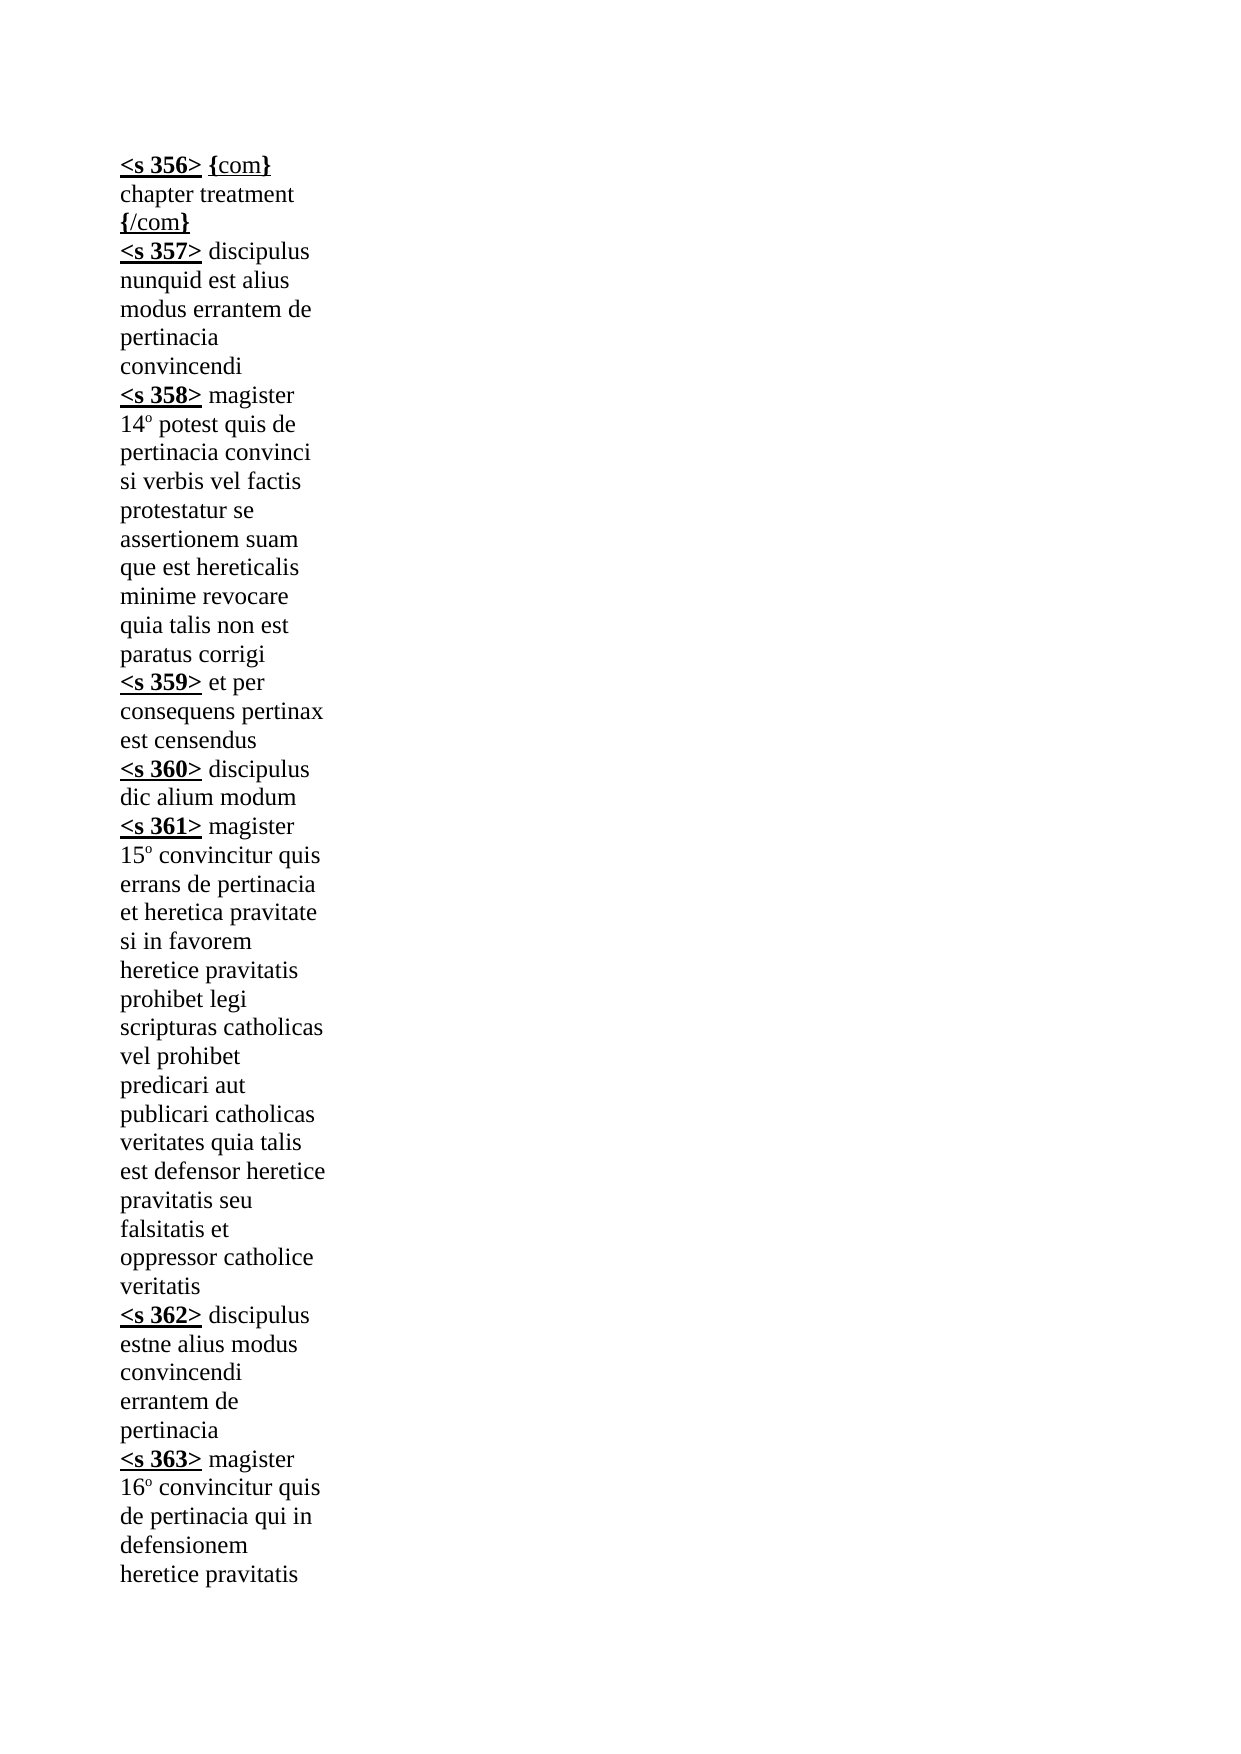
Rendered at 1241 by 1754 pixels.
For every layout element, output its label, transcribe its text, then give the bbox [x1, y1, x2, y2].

text <s 359> et per consequens pertinax est censendus [120, 667, 326, 754]
text <s 362> discipulus estne alius modus convincendi errantem de pertinacia [120, 1300, 326, 1444]
text <s 358> magister 14o potest quis de pertinacia convinci si verbis vel factis protestatur se assertionem suam que est hereticalis minime revocare quia talis non est paratus corrigi [120, 380, 326, 667]
text <s 360> discipulus dic alium modum [120, 754, 326, 811]
text <s 361> magister 15o convincitur quis errans de pertinacia et heretica pravitate si in favorem heretice pravitatis prohibet legi scripturas catholicas vel prohibet predicari aut publicari catholicas veritates quia talis est defensor heretice pravitatis seu falsitatis et oppressor catholice veritatis [120, 811, 326, 1300]
text <s 357> discipulus nunquid est alius modus errantem de pertinacia convincendi [120, 236, 326, 380]
text <s 356> {com} chapter treatment {/com} [120, 150, 326, 236]
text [120, 1444, 326, 1587]
